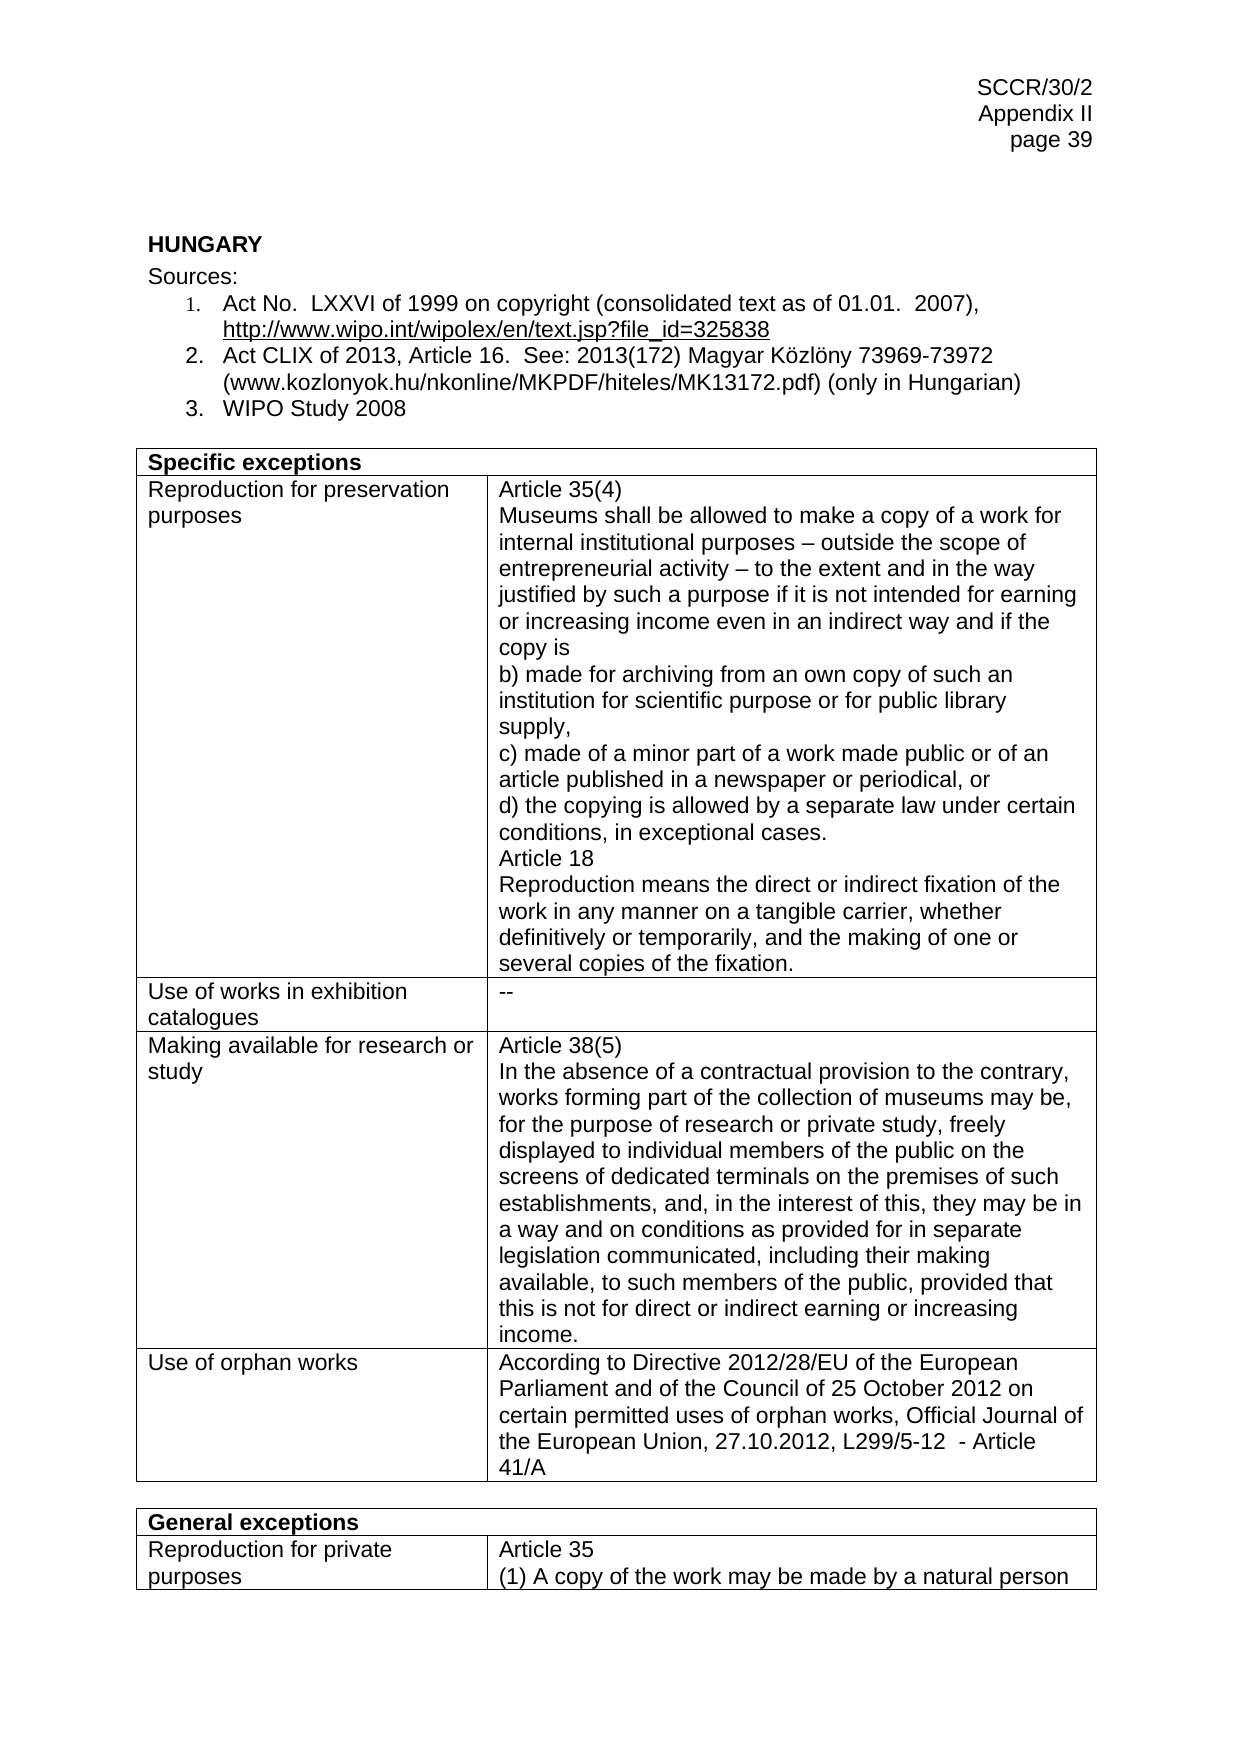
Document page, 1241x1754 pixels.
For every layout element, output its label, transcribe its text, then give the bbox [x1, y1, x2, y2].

table_cell According to Directive 2012/28/EU of the European Parliament and of the Council of 25 October 2012 on certain permitted uses of orphan works, Official Journal of the European Union, 27.10.2012, L299/5-12 - Article 41/A [488, 1349, 1096, 1481]
subtitle HUNGARY [148, 231, 1093, 257]
table_cell Making available for research or study [137, 1032, 487, 1348]
table_cell Article 35(4) Museums shall be allowed to make a copy of a work for internal institutional purposes – outside the scope of entrepreneurial activity – to the extent and in the way justified by such a purpose if it is not intended for earning or increasing income even in an indirect way and if the copy is b) made for archiving from an own copy of such an institution for scientific purpose or for public library supply, c) made of a minor part of a work made public or of an article published in a newspaper or periodical, or d) the copying is allowed by a separate law under certain conditions, in exceptional cases. Article 18 Reproduction means the direct or indirect fixation of the work in any manner on a tangible carrier, whether definitively or temporarily, and the making of one or several copies of the fixation. [488, 476, 1096, 977]
table_header General exceptions [137, 1509, 1096, 1535]
list Act CLIX of 2013, Article 16. See: 2013(172) Magyar Közlöny 73969-73972 (www.kozlonyok.hu/nkonline/MKPDF/hiteles/MK13172.pdf) (only in Hungarian) [185, 342, 1093, 395]
table_cell -- [488, 978, 1096, 1031]
table_cell Use of orphan works [137, 1349, 487, 1481]
text Sources: [148, 263, 1093, 289]
table_cell Article 38(5) In the absence of a contractual provision to the contrary, works forming part of the collection of museums may be, for the purpose of research or private study, freely displayed to individual members of the public on the screens of dedicated terminals on the premises of such establishments, and, in the interest of this, they may be in a way and on conditions as provided for in separate legislation communicated, including their making available, to such members of the public, provided that this is not for direct or indirect earning or increasing income. [488, 1032, 1096, 1348]
table_cell Reproduction for preservation purposes [137, 476, 487, 977]
table_header Specific exceptions [137, 449, 1096, 475]
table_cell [488, 1536, 1096, 1589]
list Act No. LXXVI of 1999 on copyright (consolidated text as of 01.01. 2007), http://www.wipo.int/wipolex/en/text.jsp?file_id=325838 [185, 289, 1093, 342]
list WIPO Study 2008 [185, 395, 1093, 421]
table_cell Use of works in exhibition catalogues [137, 978, 487, 1031]
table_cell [137, 1536, 487, 1589]
